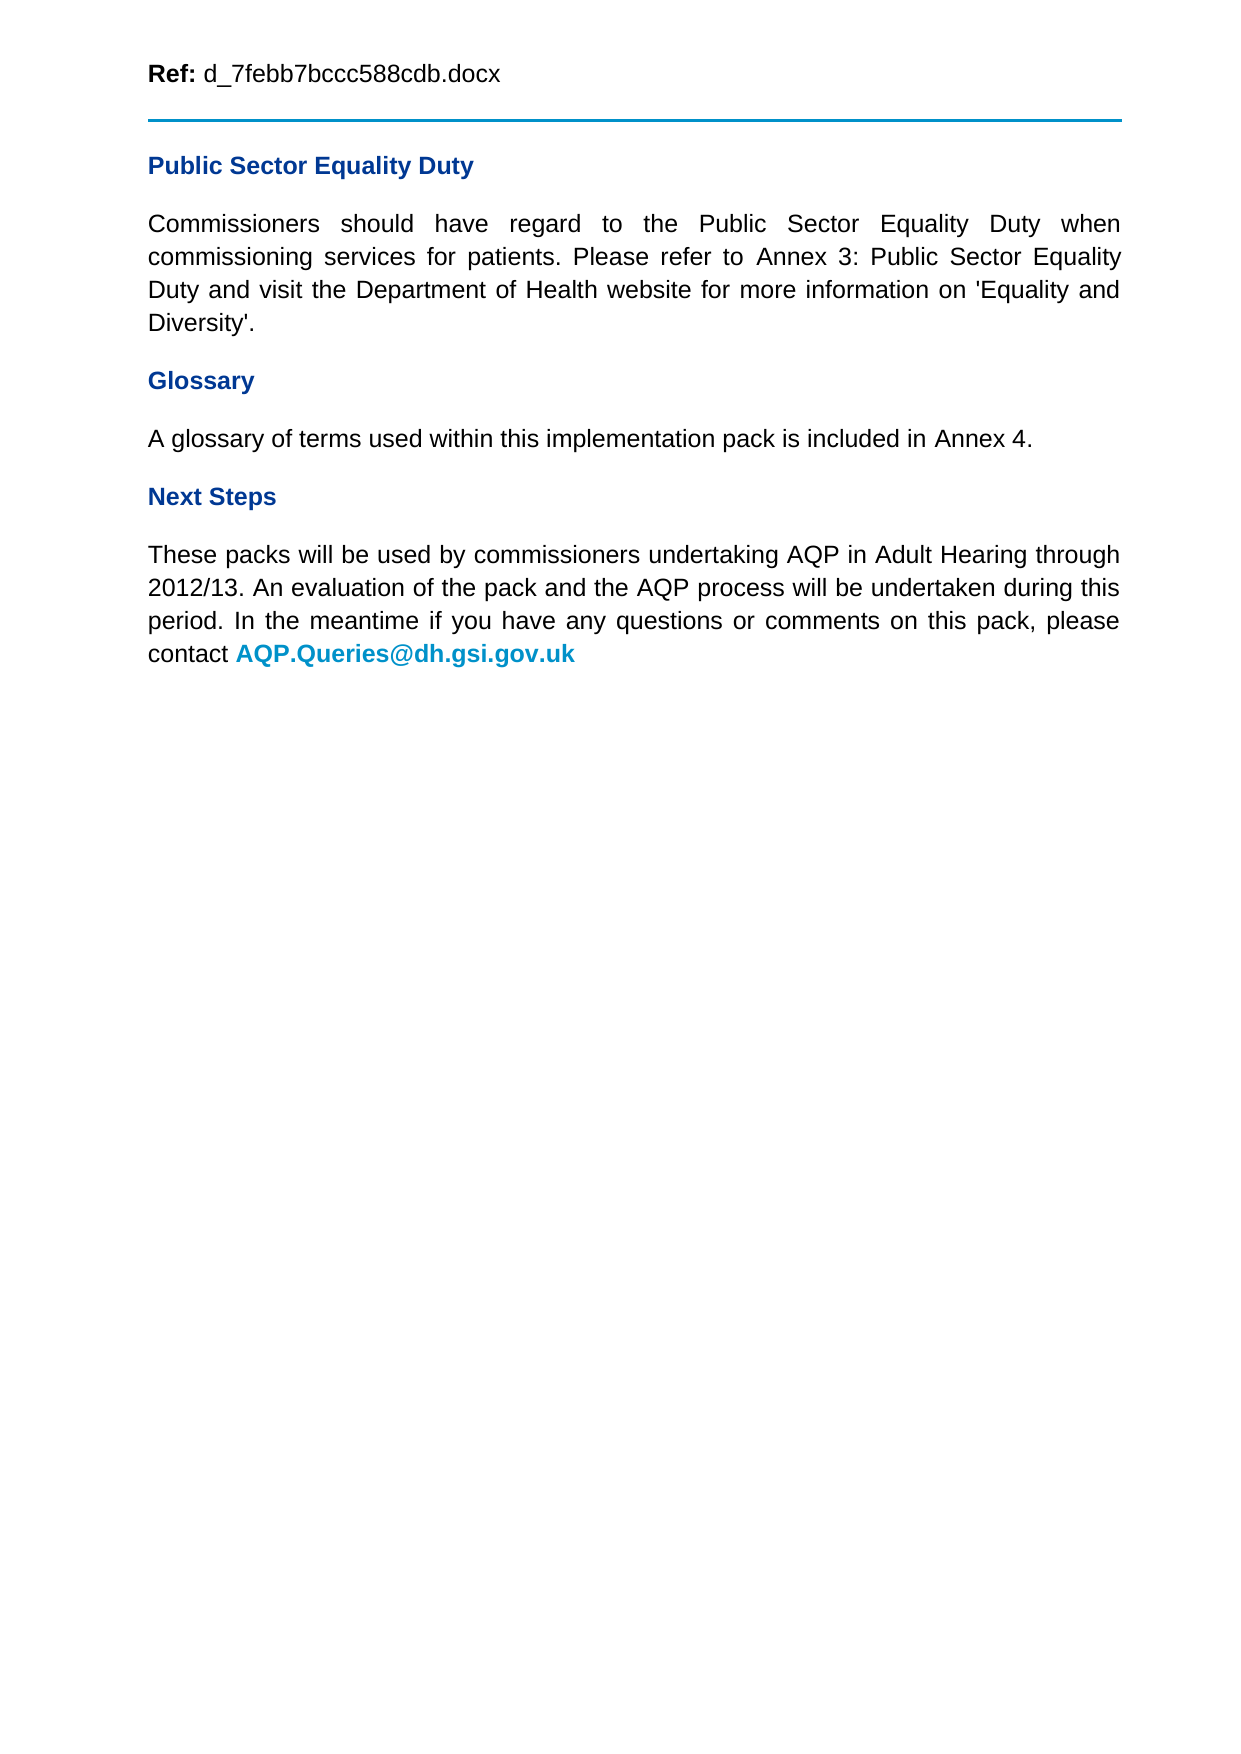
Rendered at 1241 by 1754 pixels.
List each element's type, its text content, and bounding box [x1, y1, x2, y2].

text Glossary [148, 366, 1122, 395]
text Public Sector Equality Duty [148, 151, 1122, 180]
text A glossary of terms used within this implementation pack is included in Annex 4. [148, 424, 1122, 453]
text Next Steps [148, 482, 1122, 511]
text Commissioners should have regard to the Public Sector Equality Duty when commissioning services for patients. Please refer to Annex 3: Public Sector Equality Duty and visit the Department of Health website for more information on 'Equality and Diversity'. [148, 209, 1122, 337]
text These packs will be used by commissioners undertaking AQP in Adult Hearing through 2012/13. An evaluation of the pack and the AQP process will be undertaken during this period. In the meantime if you have any questions or comments on this pack, please contact AQP.Queries@dh.gsi.gov.uk [148, 540, 1122, 668]
